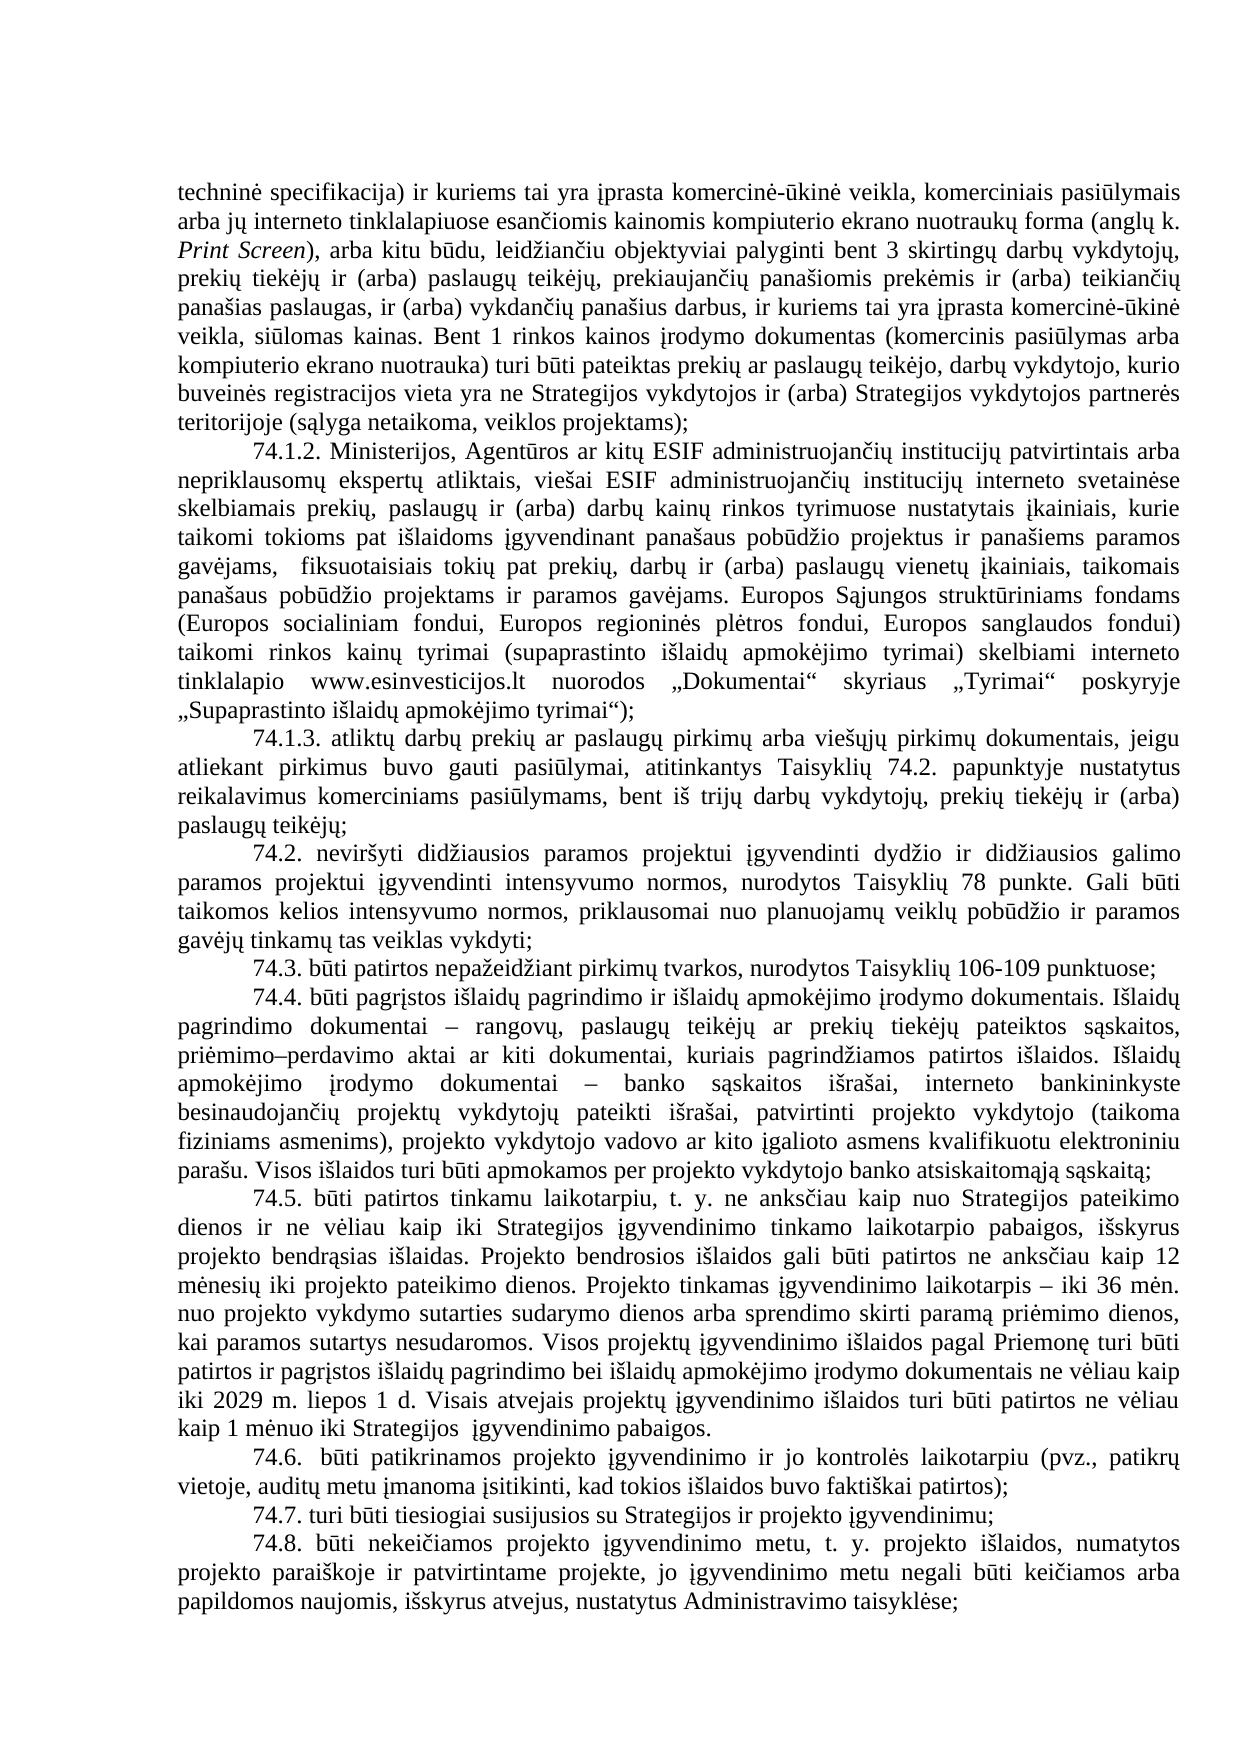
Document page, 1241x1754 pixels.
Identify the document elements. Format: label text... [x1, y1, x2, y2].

text 74.4. būti pagrįstos išlaidų pagrindimo ir išlaidų apmokėjimo įrodymo dokumentais. Išlaidų pagrindimo dokumentai – rangovų, paslaugų teikėjų ar prekių tiekėjų pateiktos sąskaitos, priėmimo–perdavimo aktai ar kiti dokumentai, kuriais pagrindžiamos patirtos išlaidos. Išlaidų apmokėjimo įrodymo dokumentai – banko sąskaitos išrašai, interneto bankininkyste besinaudojančių projektų vykdytojų pateikti išrašai, patvirtinti projekto vykdytojo (taikoma fiziniams asmenims), projekto vykdytojo vadovo ar kito įgalioto asmens kvalifikuotu elektroniniu parašu. Visos išlaidos turi būti apmokamos per projekto vykdytojo banko atsiskaitomąją sąskaitą; [177, 982, 1181, 1183]
text 74.3. būti patirtos nepažeidžiant pirkimų tvarkos, nurodytos Taisyklių 106-109 punktuose; [177, 953, 1181, 982]
text 74.1.2. Ministerijos, Agentūros ar kitų ESIF administruojančių institucijų patvirtintais arba nepriklausomų ekspertų atliktais, viešai ESIF administruojančių institucijų interneto svetainėse skelbiamais prekių, paslaugų ir (arba) darbų kainų rinkos tyrimuose nustatytais įkainiais, kurie taikomi tokioms pat išlaidoms įgyvendinant panašaus pobūdžio projektus ir panašiems paramos gavėjams, fiksuotaisiais tokių pat prekių, darbų ir (arba) paslaugų vienetų įkainiais, taikomais panašaus pobūdžio projektams ir paramos gavėjams. Europos Sąjungos struktūriniams fondams (Europos socialiniam fondui, Europos regioninės plėtros fondui, Europos sanglaudos fondui) taikomi rinkos kainų tyrimai (supaprastinto išlaidų apmokėjimo tyrimai) skelbiami interneto tinklalapio www.esinvesticijos.lt nuorodos „Dokumentai“ skyriaus „Tyrimai“ poskyryje „Supaprastinto išlaidų apmokėjimo tyrimai“); [177, 436, 1181, 723]
text 74.1.3. atliktų darbų prekių ar paslaugų pirkimų arba viešųjų pirkimų dokumentais, jeigu atliekant pirkimus buvo gauti pasiūlymai, atitinkantys Taisyklių 74.2. papunktyje nustatytus reikalavimus komerciniams pasiūlymams, bent iš trijų darbų vykdytojų, prekių tiekėjų ir (arba) paslaugų teikėjų; [177, 723, 1181, 838]
text 74.8. būti nekeičiamos projekto įgyvendinimo metu, t. y. projekto išlaidos, numatytos projekto paraiškoje ir patvirtintame projekte, jo įgyvendinimo metu negali būti keičiamos arba papildomos naujomis, išskyrus atvejus, nustatytus Administravimo taisyklėse; [177, 1528, 1181, 1615]
text 74.7. turi būti tiesiogiai susijusios su Strategijos ir projekto įgyvendinimu; [177, 1500, 1181, 1528]
text 74.2. neviršyti didžiausios paramos projektui įgyvendinti dydžio ir didžiausios galimo paramos projektui įgyvendinti intensyvumo normos, nurodytos Taisyklių 78 punkte. Gali būti taikomos kelios intensyvumo normos, priklausomai nuo planuojamų veiklų pobūdžio ir paramos gavėjų tinkamų tas veiklas vykdyti; [177, 838, 1181, 953]
text 74.5. būti patirtos tinkamu laikotarpiu, t. y. ne anksčiau kaip nuo Strategijos pateikimo dienos ir ne vėliau kaip iki Strategijos įgyvendinimo tinkamo laikotarpio pabaigos, išskyrus projekto bendrąsias išlaidas. Projekto bendrosios išlaidos gali būti patirtos ne anksčiau kaip 12 mėnesių iki projekto pateikimo dienos. Projekto tinkamas įgyvendinimo laikotarpis – iki 36 mėn. nuo projekto vykdymo sutarties sudarymo dienos arba sprendimo skirti paramą priėmimo dienos, kai paramos sutartys nesudaromos. Visos projektų įgyvendinimo išlaidos pagal Priemonę turi būti patirtos ir pagrįstos išlaidų pagrindimo bei išlaidų apmokėjimo įrodymo dokumentais ne vėliau kaip iki 2029 m. liepos 1 d. Visais atvejais projektų įgyvendinimo išlaidos turi būti patirtos ne vėliau kaip 1 mėnuo iki Strategijos įgyvendinimo pabaigos. [177, 1183, 1181, 1442]
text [177, 177, 1181, 436]
text 74.6. būti patikrinamos projekto įgyvendinimo ir jo kontrolės laikotarpiu (pvz., patikrų vietoje, auditų metu įmanoma įsitikinti, kad tokios išlaidos buvo faktiškai patirtos); [177, 1442, 1181, 1500]
